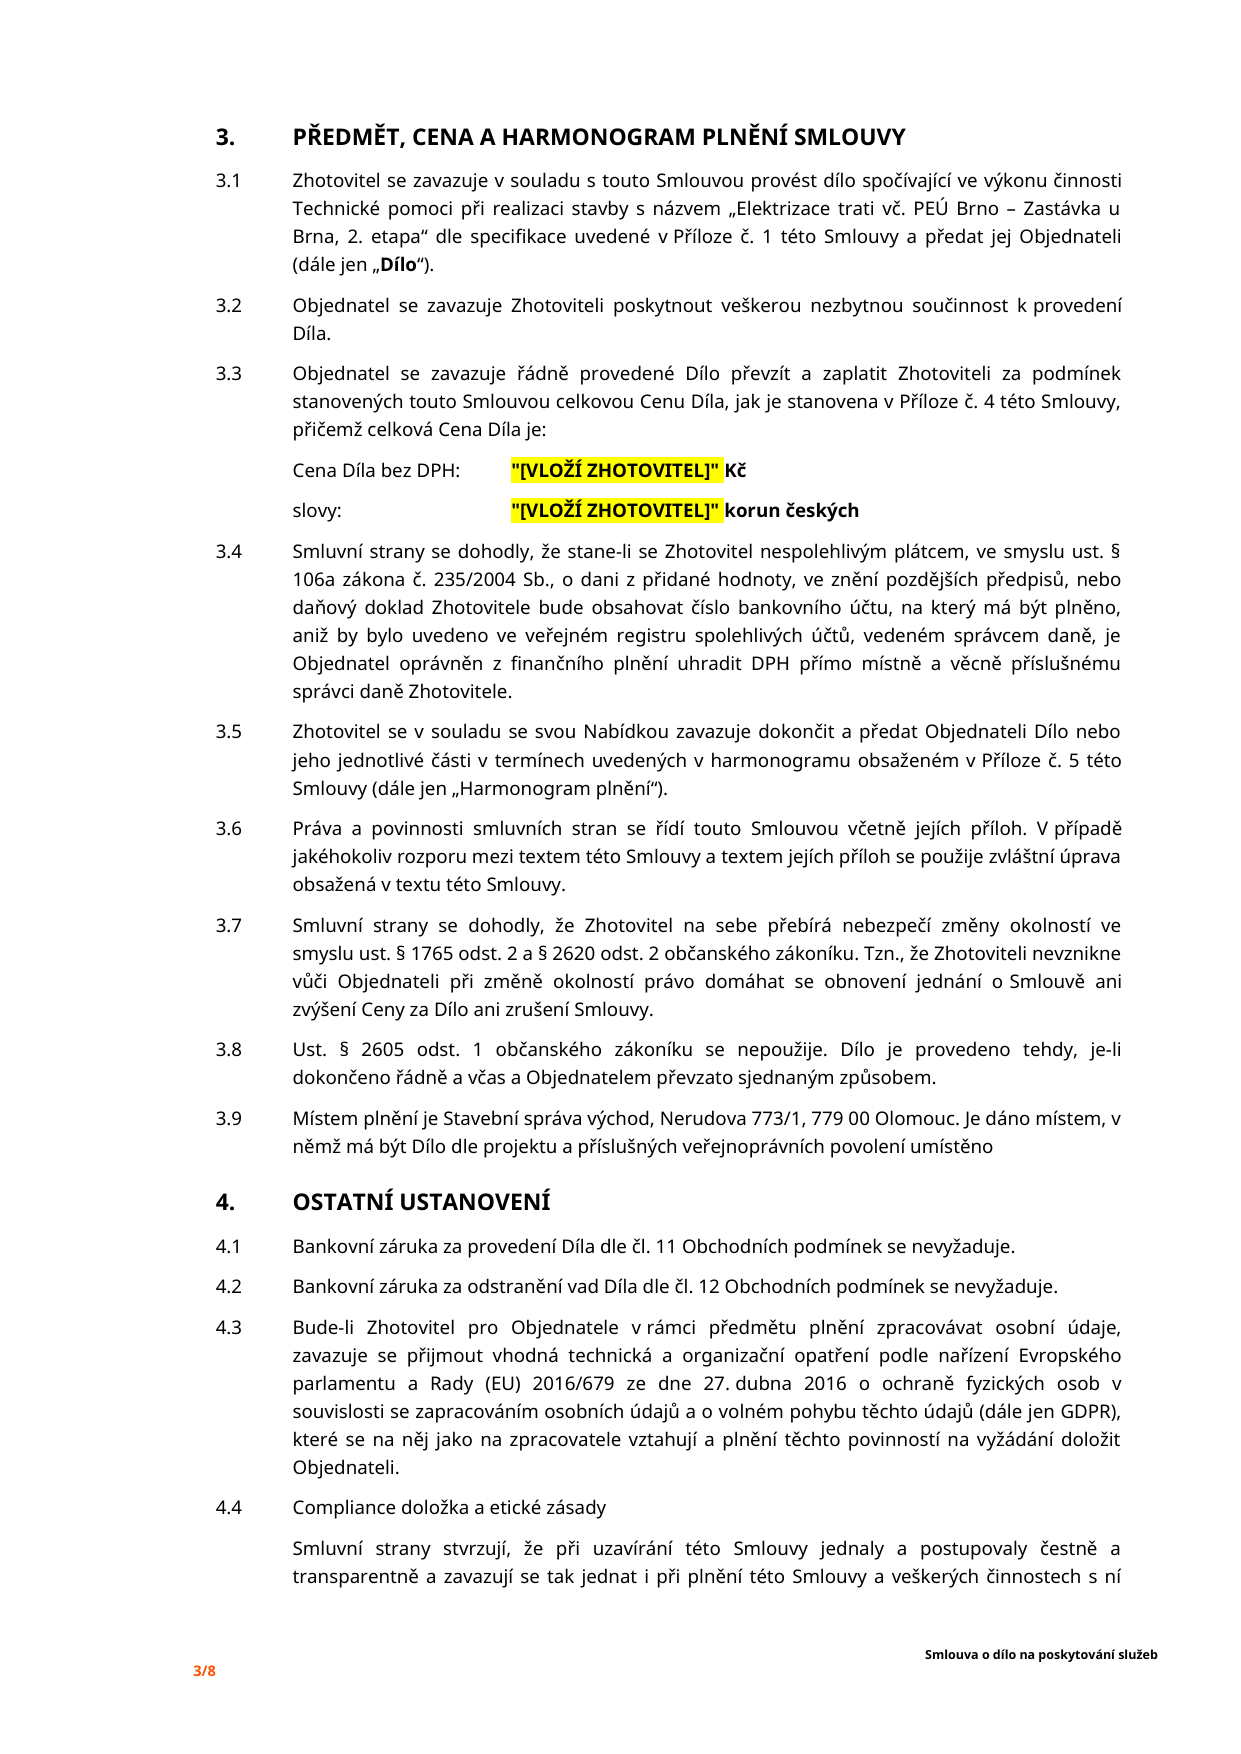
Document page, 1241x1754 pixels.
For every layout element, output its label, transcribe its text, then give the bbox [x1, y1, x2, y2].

text Objednatel se zavazuje Zhotoviteli poskytnout veškerou nezbytnou součinnost k provedení Díla. [216, 292, 1122, 346]
text OSTATNÍ USTANOVENÍ [216, 1186, 1122, 1217]
text Zhotovitel se v souladu se svou Nabídkou zavazuje dokončit a předat Objednateli Dílo nebo jeho jednotlivé části v termínech uvedených v harmonogramu obsaženém v Příloze č. 5 této Smlouvy (dále jen „Harmonogram plnění“). [216, 719, 1122, 800]
text Objednatel se zavazuje řádně provedené Dílo převzít a zaplatit Zhotoviteli za podmínek stanovených touto Smlouvou celkovou Cenu Díla, jak je stanovena v Příloze č. 4 této Smlouvy, přičemž celková Cena Díla je: [216, 361, 1122, 442]
text Bankovní záruka za odstranění vad Díla dle čl. 12 Obchodních podmínek se nevyžaduje. [216, 1273, 1122, 1299]
text Cena Díla bez DPH: Kč [724, 457, 1122, 483]
text Smluvní strany se dohodly, že Zhotovitel na sebe přebírá nebezpečí změny okolností ve smyslu ust. § 1765 odst. 2 a § 2620 odst. 2 občanského zákoníku. Tzn., že Zhotoviteli nevznikne vůči Objednateli při změně okolností právo domáhat se obnovení jednání o Smlouvě ani zvýšení Ceny za Dílo ani zrušení Smlouvy. [216, 912, 1122, 1022]
text Bude-li Zhotovitel pro Objednatele v rámci předmětu plnění zpracovávat osobní údaje, zavazuje se přijmout vhodná technická a organizační opatření podle nařízení Evropského parlamentu a Rady (EU) 2016/679 ze dne 27. dubna 2016 o ochraně fyzických osob v souvislosti se zapracováním osobních údajů a o volném pohybu těchto údajů (dále jen GDPR), které se na něj jako na zpracovatele vztahují a plnění těchto povinností na vyžádání doložit Objednateli. [216, 1314, 1122, 1480]
text Místem plnění je Stavební správa východ, Nerudova 773/1, 779 00 Olomouc. Je dáno místem, v němž má být Dílo dle projektu a příslušných veřejnoprávních povolení umístěno [216, 1105, 1122, 1159]
text Práva a povinnosti smluvních stran se řídí touto Smlouvou včetně jejích příloh. V případě jakéhokoliv rozporu mezi textem této Smlouvy a textem jejích příloh se použije zvláštní úprava obsažená v textu této Smlouvy. [216, 815, 1122, 897]
text Smluvní strany se dohodly, že stane-li se Zhotovitel nespolehlivým plátcem, ve smyslu ust. § 106a zákona č. 235/2004 Sb., o dani z přidané hodnoty, ve znění pozdějších předpisů, nebo daňový doklad Zhotovitele bude obsahovat číslo bankovního účtu, na který má být plněno, aniž by bylo uvedeno ve veřejném registru spolehlivých účtů, vedeném správcem daně, je Objednatel oprávněn z finančního plnění uhradit DPH přímo místně a věcně příslušnému správci daně Zhotovitele. [216, 538, 1122, 704]
text Cena Díla bez DPH: Kč [292, 457, 511, 483]
text slovy: korun českých [724, 498, 1122, 523]
text slovy: korun českých [292, 498, 511, 523]
text PŘEDMĚT, CENA A HARMONOGRAM PLNĚNÍ SMLOUVY [216, 121, 1122, 152]
text Bankovní záruka za provedení Díla dle čl. 11 Obchodních podmínek se nevyžaduje. [216, 1233, 1122, 1258]
text Compliance doložka a etické zásady [216, 1495, 1122, 1520]
text Zhotovitel se zavazuje v souladu s touto Smlouvou provést dílo spočívající ve výkonu činnosti Technické pomoci při realizaci stavby s názvem „Elektrizace trati vč. PEÚ Brno – Zastávka u Brna, 2. etapa“ dle specifikace uvedené v Příloze č. 1 této Smlouvy a předat jej Objednateli (dále jen „Dílo“). [216, 167, 1122, 277]
text Ust. § 2605 odst. 1 občanského zákoníku se nepoužije. Dílo je provedeno tehdy, je-li dokončeno řádně a včas a Objednatelem převzato sjednaným způsobem. [216, 1037, 1122, 1090]
